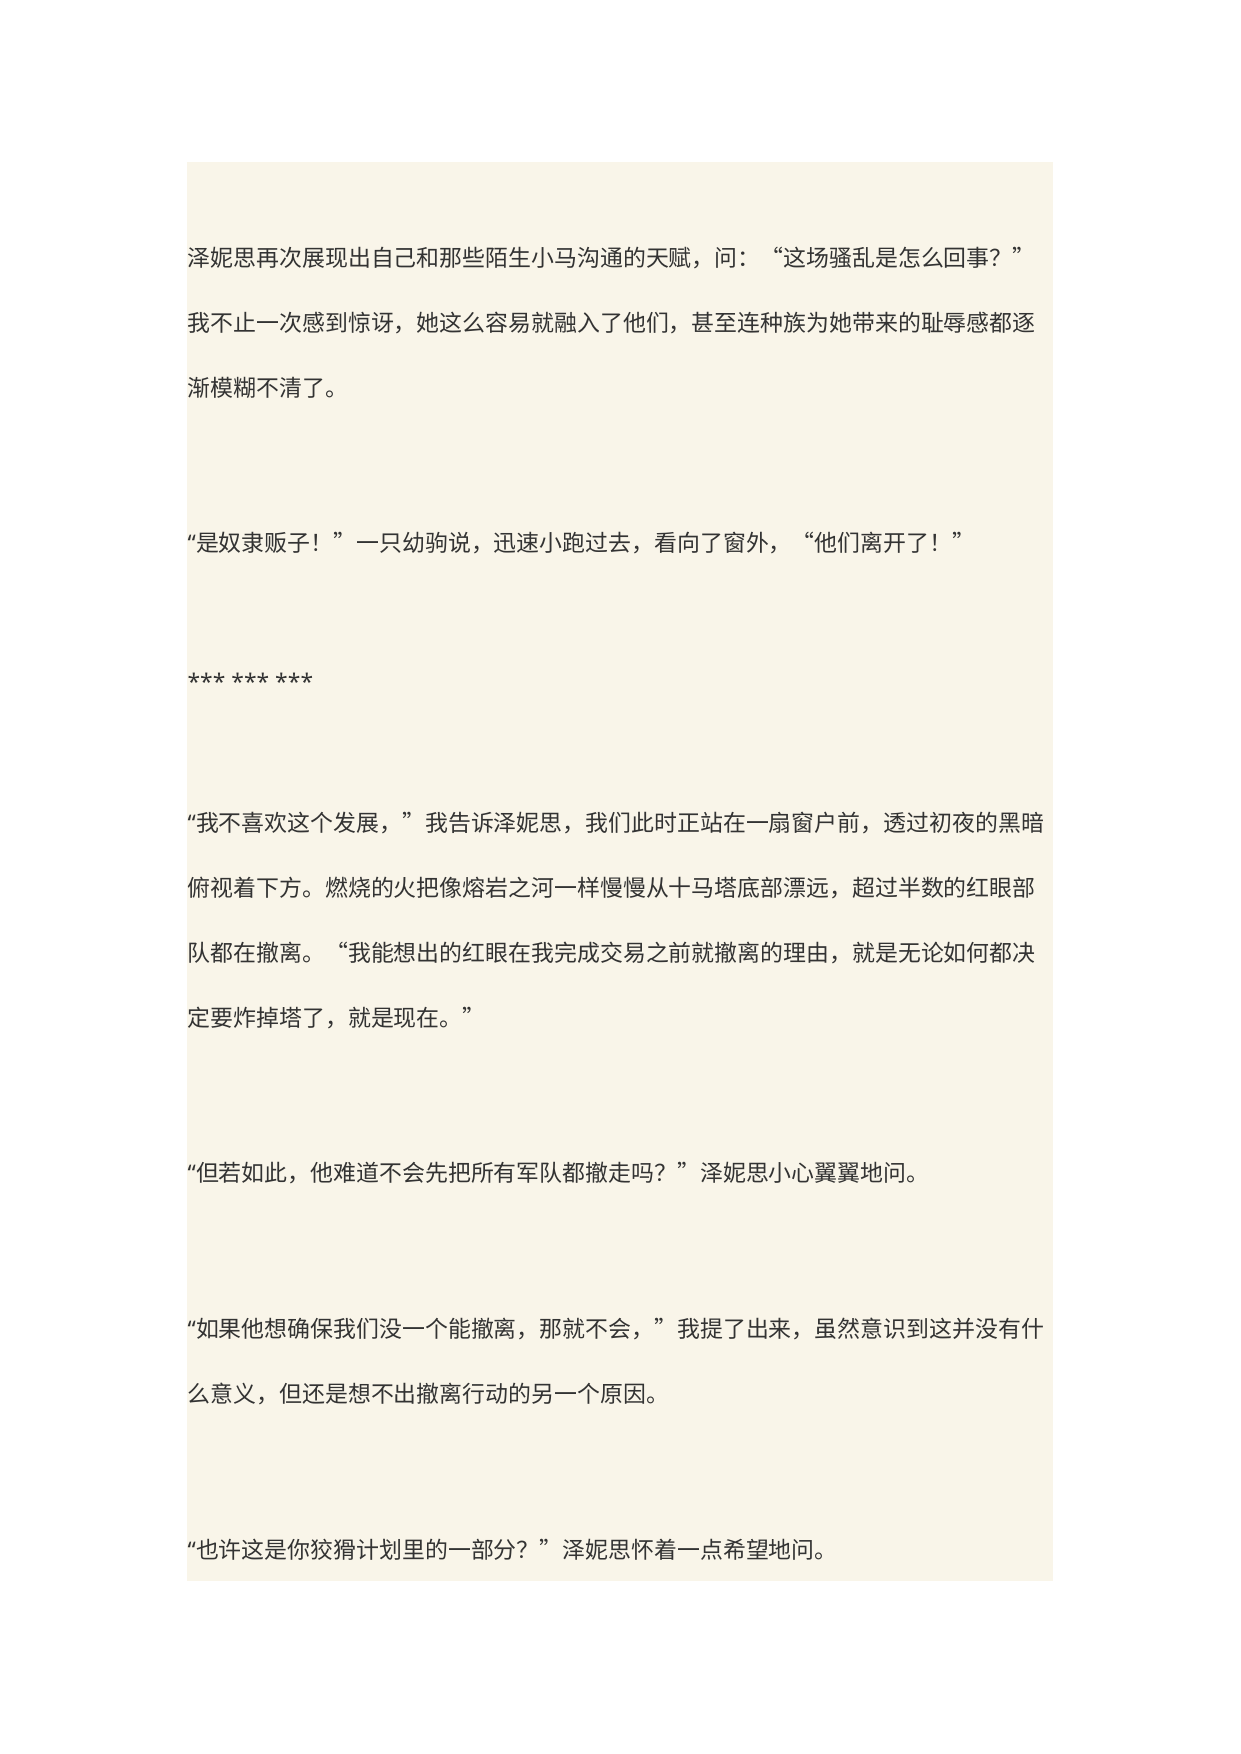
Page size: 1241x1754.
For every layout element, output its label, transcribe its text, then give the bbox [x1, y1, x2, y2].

text “是奴隶贩子！”一只幼驹说，迅速小跑过去，看向了窗外，“他们离开了！” [187, 509, 1053, 574]
text “我不喜欢这个发展，”我告诉泽妮思，我们此时正站在一扇窗户前，透过初夜的黑暗俯视着下方。燃烧的火把像熔岩之河一样慢慢从十马塔底部漂远，超过半数的红眼部队都在撤离。“我能想出的红眼在我完成交易之前就撤离的理由，就是无论如何都决定要炸掉塔了，就是现在。” [187, 789, 1053, 1049]
text 泽妮思再次展现出自己和那些陌生小马沟通的天赋，问：“这场骚乱是怎么回事？”我不止一次感到惊讶，她这么容易就融入了他们，甚至连种族为她带来的耻辱感都逐渐模糊不清了。 [187, 224, 1053, 419]
text “也许这是你狡猾计划里的一部分？”泽妮思怀着一点希望地问。 [187, 1516, 1053, 1581]
text “如果他想确保我们没一个能撤离，那就不会，”我提了出来，虽然意识到这并没有什么意义，但还是想不出撤离行动的另一个原因。 [187, 1295, 1053, 1425]
text *** *** *** [187, 665, 1053, 698]
text “但若如此，他难道不会先把所有军队都撤走吗？”泽妮思小心翼翼地问。 [187, 1139, 1053, 1204]
